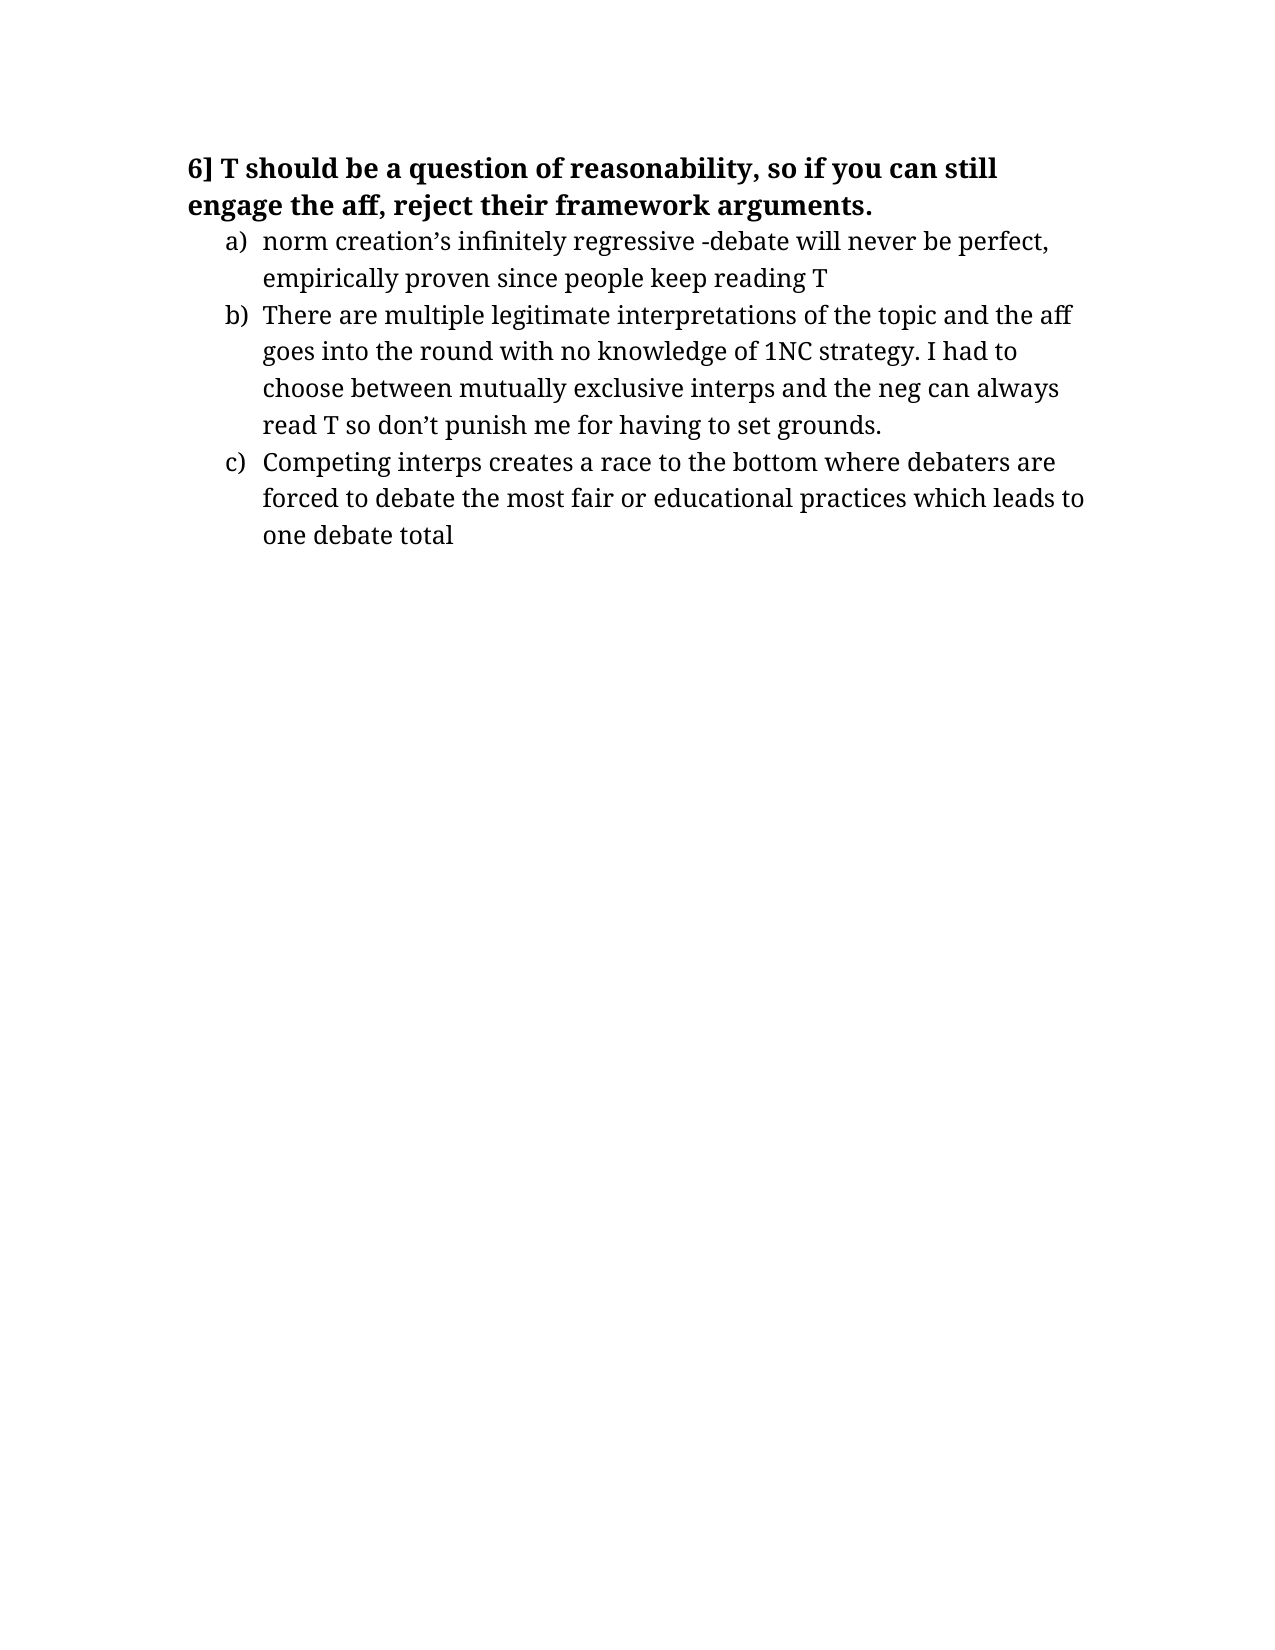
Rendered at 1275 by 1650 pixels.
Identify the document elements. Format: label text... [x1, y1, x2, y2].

subtitle 6] T should be a question of reasonability, so if you can still engage the aff, reject their framework arguments. [187, 150, 1087, 224]
list There are multiple legitimate interpretations of the topic and the aff goes into the round with no knowledge of 1NC strategy. I had to choose between mutually exclusive interps and the neg can always read T so don’t punish me for having to set grounds. [225, 297, 1087, 442]
list Competing interps creates a race to the bottom where debaters are forced to debate the most fair or educational practices which leads to one debate total [225, 444, 1087, 552]
list norm creation’s infinitely regressive -debate will never be perfect, empirically proven since people keep reading T [225, 224, 1087, 294]
